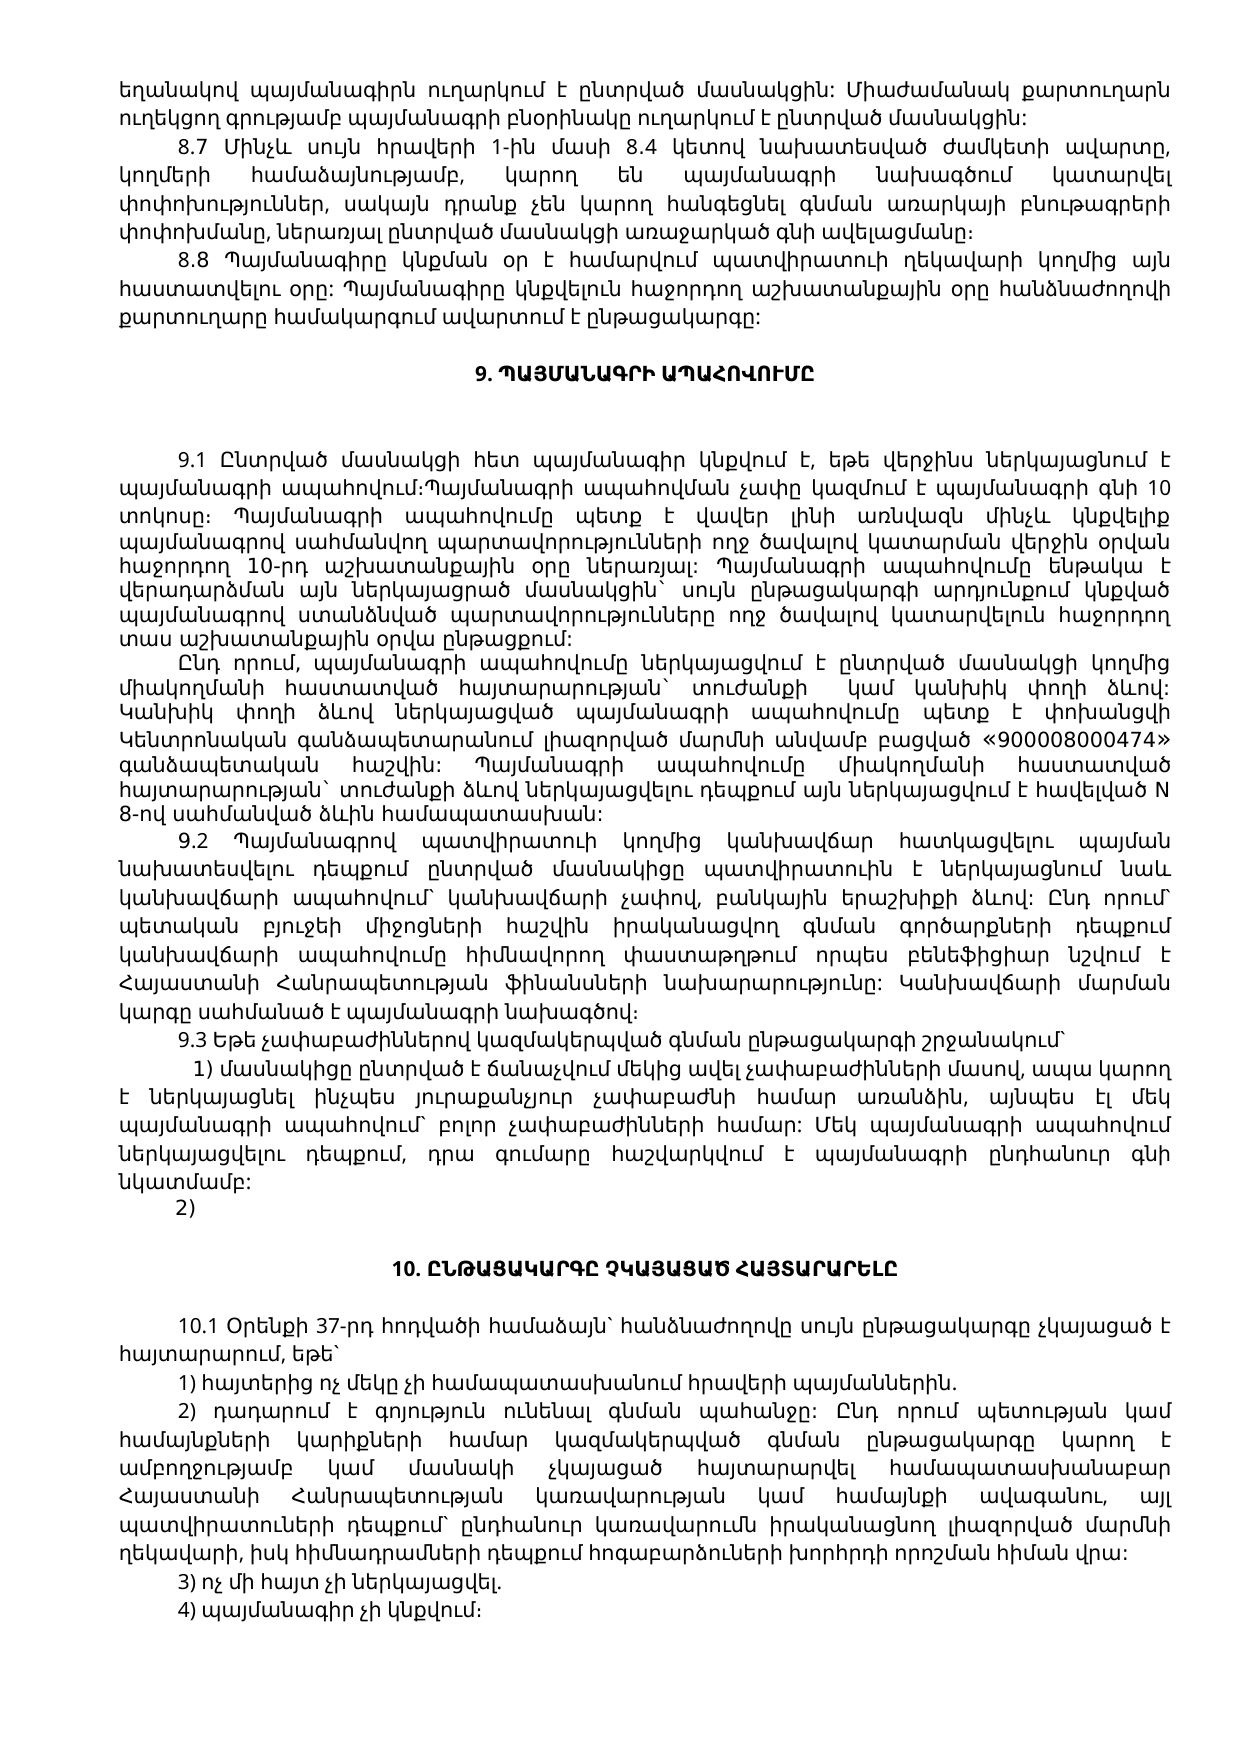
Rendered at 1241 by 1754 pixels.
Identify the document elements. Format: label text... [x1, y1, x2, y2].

text Ընդ որում, պայմանագրի ապահովումը ներկայացվում է ընտրված մասնակցի կողմից միակողմանի հաստատված հայտարարության` տուժանքի կամ կանխիկ փողի ձևով: Կանխիկ փողի ձևով ներկայացված պայմանագրի ապահովումը պետք է փոխանցվի Կենտրոնական գանձապետարանում լիազորված մարմնի անվամբ բացված «900008000474» գանձապետական հաշվին: Պայմանագրի ապահովումը միակողմանի հաստատված հայտարարության` տուժանքի ձևով ներկայացվելու դեպքում այն ներկայացվում է հավելված N 8-ով սահմանված ձևին համապատասխան: [118, 651, 1171, 826]
text 8.8 Պայմանագիրը կնքման օր է համարվում պատվիրատուի ղեկավարի կողմից այն հաստատվելու օրը: Պայմանագիրը կնքվելուն հաջորդող աշխատանքային օրը հանձնաժողովի քարտուղարը համակարգում ավարտում է ընթացակարգը: [118, 246, 1171, 331]
text 8.7 Մինչև սույն հրավերի 1-ին մասի 8.4 կետով նախատեսված ժամկետի ավարտը, կողմերի համաձայնությամբ, կարող են պայմանագրի նախագծում կատարվել փոփոխություններ, սակայն դրանք չեն կարող հանգեցնել գնման առարկայի բնութագրերի փոփոխմանը, ներառյալ ընտրված մասնակցի առաջարկած գնի ավելացմանը։ [118, 132, 1171, 246]
text 9.3 Եթե չափաբաժիններով կազմակերպված գնման ընթացակարգի շրջանակում` [118, 1025, 1171, 1054]
text 10. ԸՆԹԱՑԱԿԱՐԳԸ ՉԿԱՅԱՑԱԾ ՀԱՅՏԱՐԱՐԵԼԸ [118, 1254, 1171, 1283]
text 3) ոչ մի հայտ չի ներկայացվել. [118, 1567, 1171, 1595]
text 9. ՊԱՅՄԱՆԱԳՐԻ ԱՊԱՀՈՎՈՒՄԸ [118, 359, 1171, 388]
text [118, 75, 1171, 132]
text 10.1 Օրենքի 37-րդ հոդվածի համաձայն` հանձնաժողովը սույն ընթացակարգը չկայացած է հայտարարում, եթե` [118, 1311, 1171, 1368]
text 2) դադարում է գոյություն ունենալ գնման պահանջը: Ընդ որում պետության կամ համայնքների կարիքների համար կազմակերպված գնման ընթացակարգը կարող է ամբողջությամբ կամ մասնակի չկայացած հայտարարվել համապատասխանաբար Հայաստանի Հանրապետության կառավարության կամ համայնքի ավագանու, այլ պատվիրատուների դեպքում` ընդհանուր կառավարումն իրականացնող լիազորված մարմնի ղեկավարի, իսկ հիմնադրամների դեպքում հոգաբարձուների խորհրդի որոշման հիման վրա: [118, 1396, 1171, 1567]
text 1) հայտերից ոչ մեկը չի համապատասխանում հրավերի պայմաններին. [118, 1368, 1171, 1396]
text 2) [118, 1196, 1171, 1220]
text 9.2 Պայմանագրով պատվիրատուի կողմից կանխավճար հատկացվելու պայման նախատեսվելու դեպքում ընտրված մասնակիցը պատվիրատուին է ներկայացնում նաև կանխավճարի ապահովում` կանխավճարի չափով, բանկային երաշխիքի ձևով: Ընդ որում` պետական բյուջեի միջոցների հաշվին իրականացվող գնման գործարքների դեպքում կանխավճարի ապահովումը հիմնավորող փաստաթղթում որպես բենեֆիցիար նշվում է Հայաստանի Հանրապետության ֆինանսների նախարարությունը: Կանխավճարի մարման կարգը սահմանած է պայմանագրի նախագծով։ [118, 826, 1171, 1025]
text 9.1 Ընտրված մասնակցի հետ պայմանագիր կնքվում է, եթե վերջինս ներկայացնում է պայմանագրի ապահովում։Պայմանագրի ապահովման չափը կազմում է պայմանագրի գնի 10 տոկոսը։ Պայմանագրի ապահովումը պետք է վավեր լինի առնվազն մինչև կնքվելիք պայմանագրով սահմանվող պարտավորությունների ողջ ծավալով կատարման վերջին օրվան հաջորդող 10-րդ աշխատանքային օրը ներառյալ: Պայմանագրի ապահովումը ենթակա է վերադարձման այն ներկայացրած մասնակցին` սույն ընթացակարգի արդյունքում կնքված պայմանագրով ստանձնված պարտավորությունները ողջ ծավալով կատարվելուն հաջորդող տաս աշխատանքային օրվա ընթացքում: [118, 445, 1171, 651]
text 4) պայմանագիր չի կնքվում։ [118, 1595, 1171, 1624]
text 1) մասնակիցը ընտրված է ճանաչվում մեկից ավել չափաբաժինների մասով, ապա կարող է ներկայացնել ինչպես յուրաքանչյուր չափաբաժնի համար առանձին, այնպես էլ մեկ պայմանագրի ապահովում` բոլոր չափաբաժինների համար: Մեկ պայմանագրի ապահովում ներկայացվելու դեպքում, դրա գումարը հաշվարկվում է պայմանագրի ընդհանուր գնի նկատմամբ: [118, 1054, 1171, 1196]
